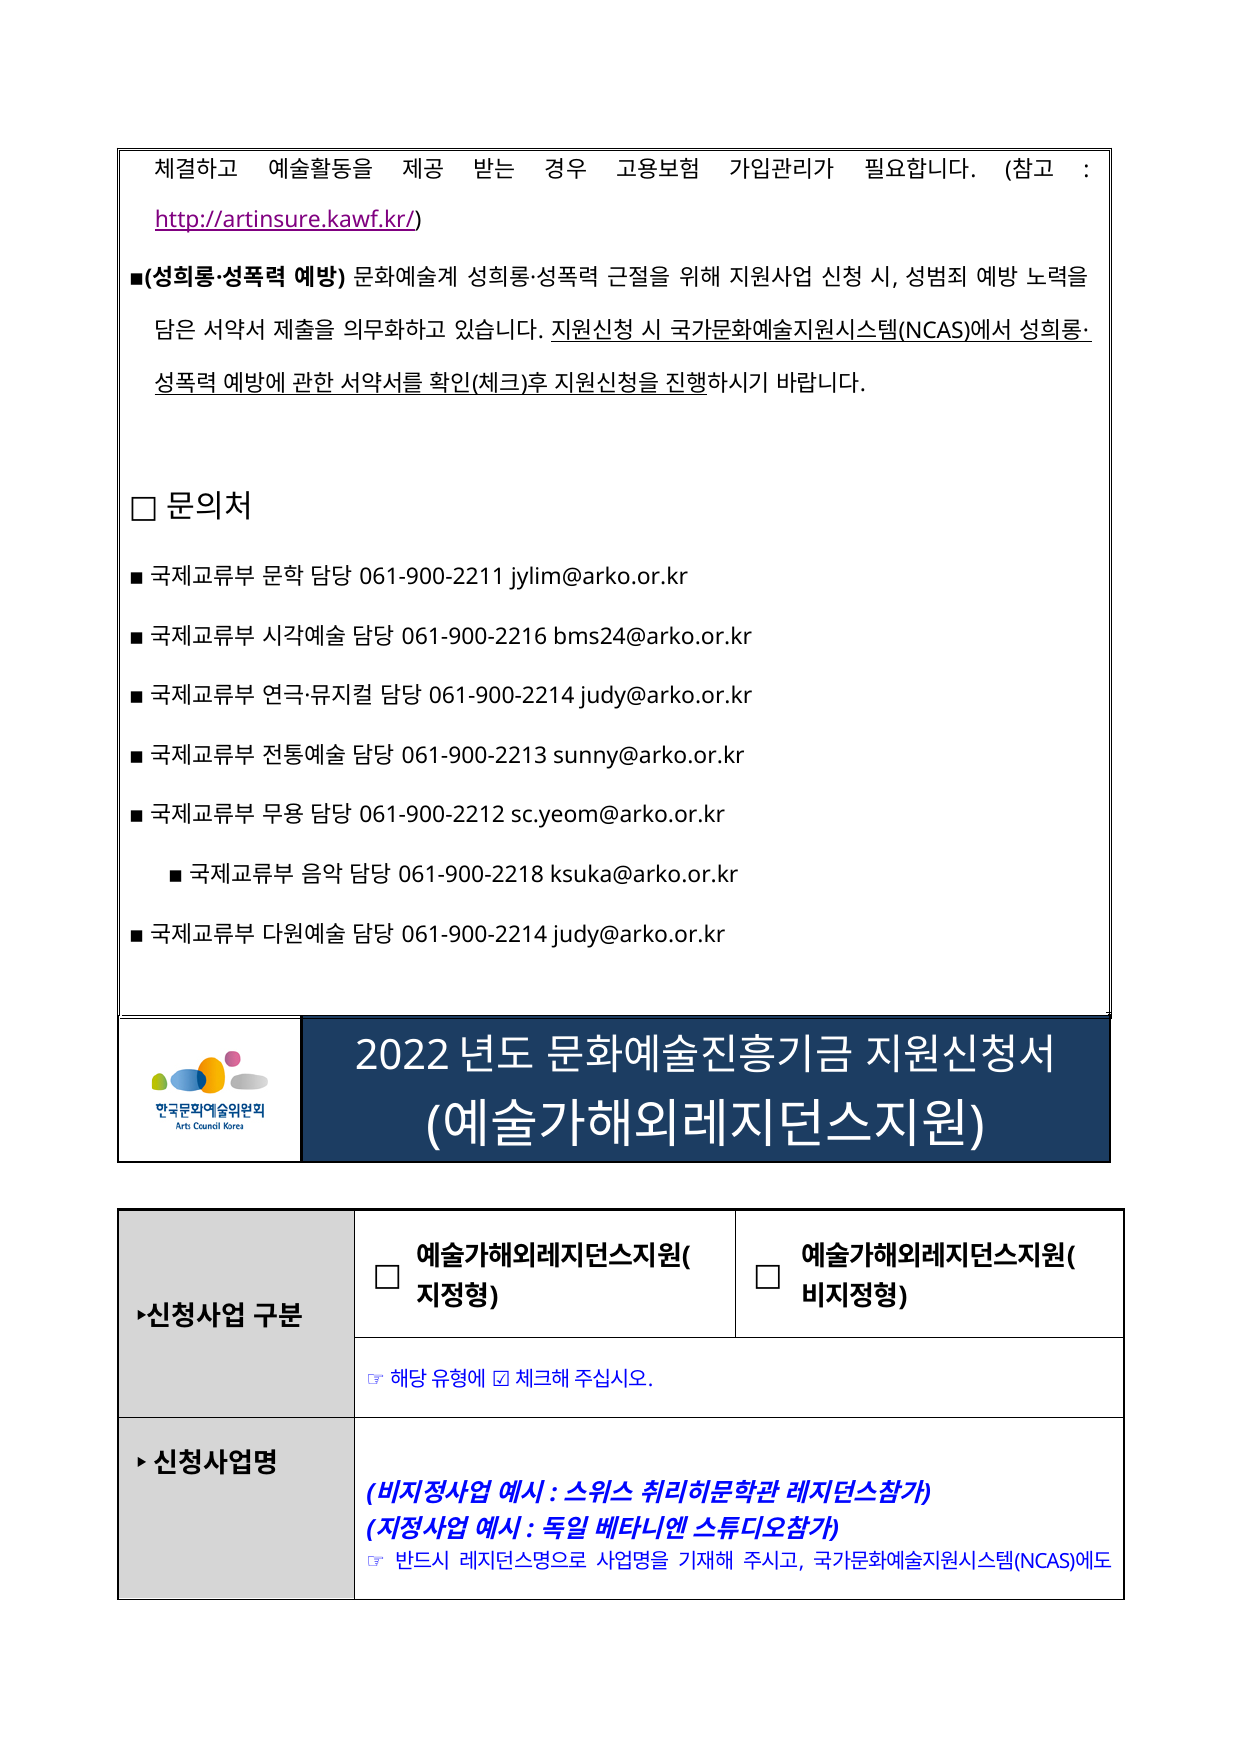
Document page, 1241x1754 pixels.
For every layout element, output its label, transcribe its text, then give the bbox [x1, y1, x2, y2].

table_header 예술가해외레지던스지원(비지정형) [783, 1211, 1123, 1337]
table_cell ☞ 해당 유형에 ☑ 체크해 주십시오. [355, 1338, 1123, 1416]
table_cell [120, 151, 1109, 1015]
table_header ‣신청사업 구분 [119, 1211, 354, 1416]
table_cell [119, 1015, 300, 1161]
table_header □ [736, 1211, 783, 1337]
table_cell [355, 1418, 1123, 1598]
picture [151, 1048, 268, 1131]
table_cell 2022년도 문화예술진흥기금 지원신청서 (예술가해외레지던스지원) [303, 1019, 1109, 1161]
table_cell ‣ 신청사업명 [119, 1418, 354, 1598]
table_header 예술가해외레지던스지원(지정형) [398, 1211, 735, 1337]
table_header □ [355, 1211, 398, 1337]
